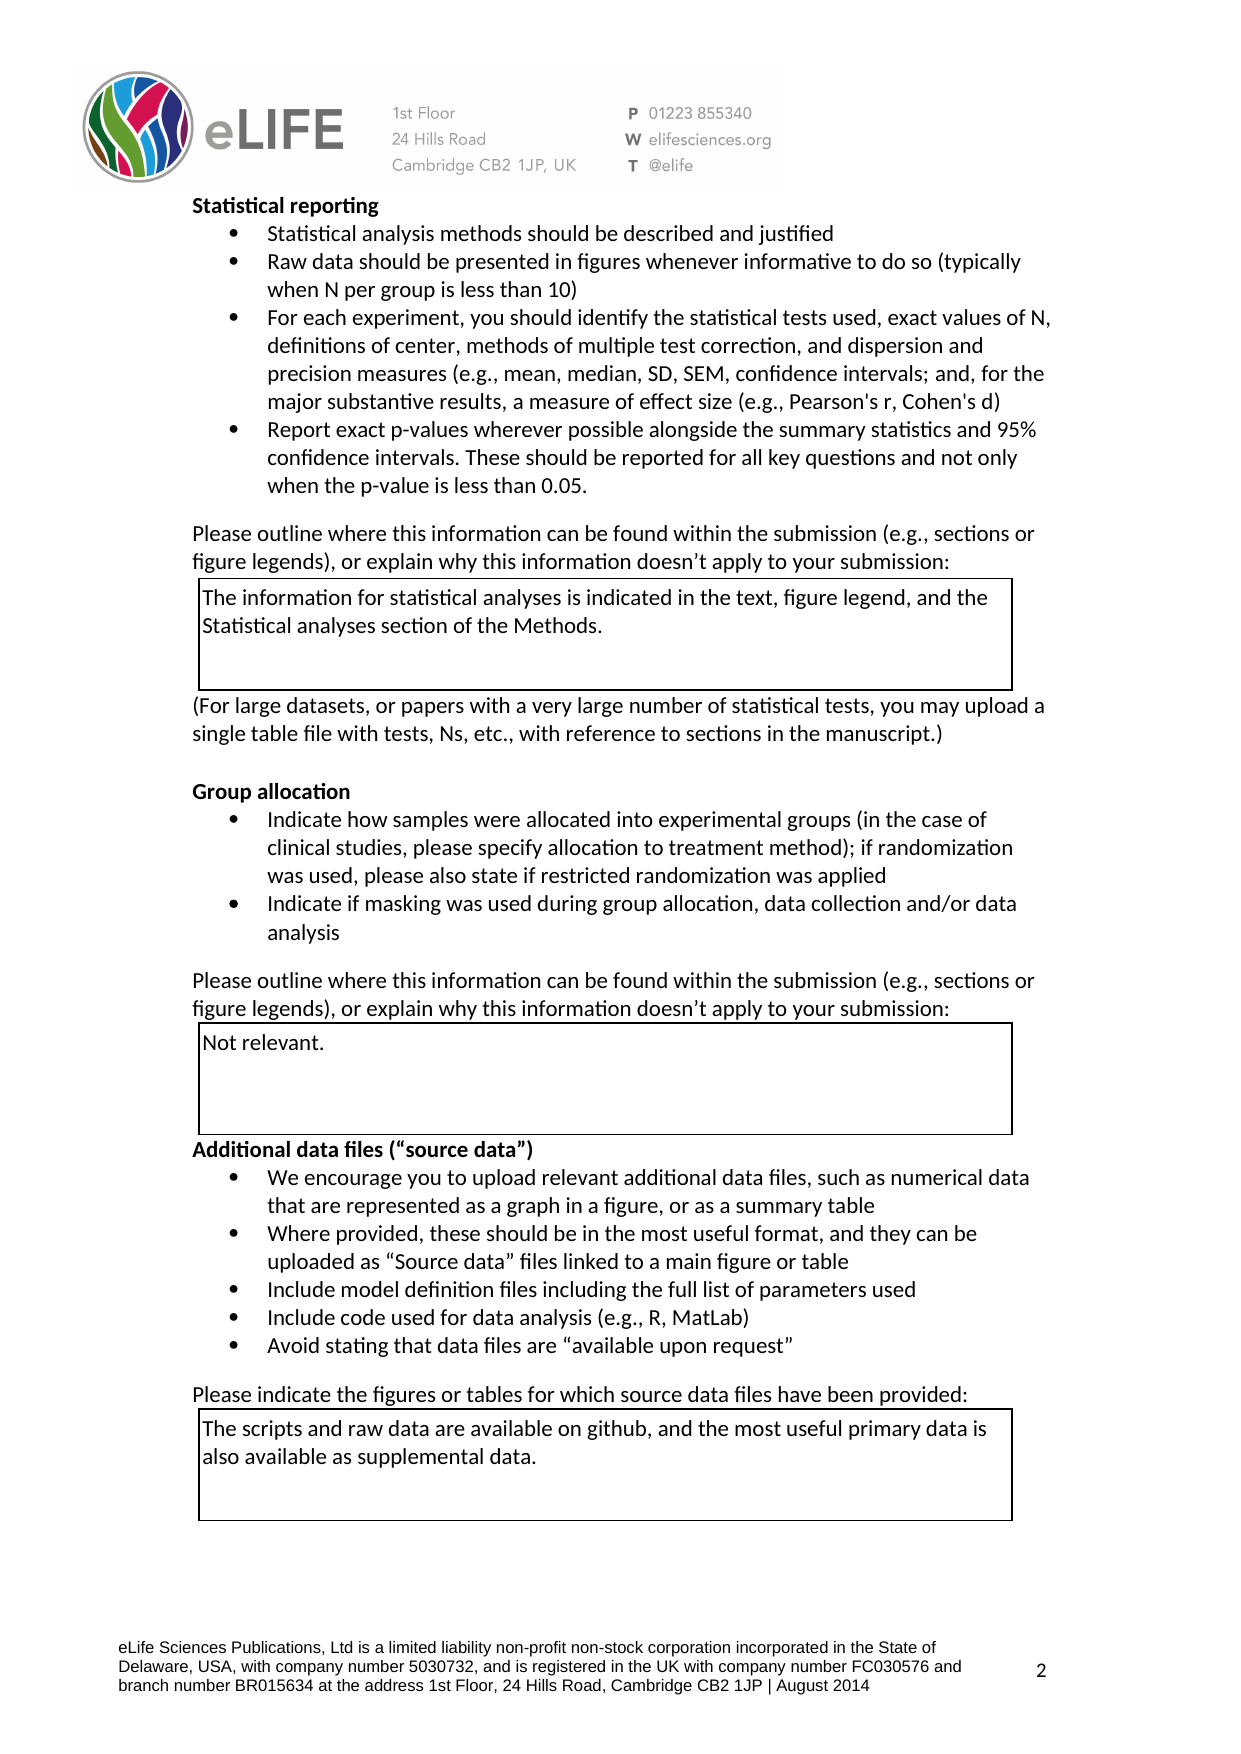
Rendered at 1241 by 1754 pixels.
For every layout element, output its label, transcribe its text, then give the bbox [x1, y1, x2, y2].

list Statistical analysis methods should be described and justified [229, 219, 1053, 247]
text The information for statistical analyses is indicated in the text, figure legend, and the Statistical analyses section of the Methods. [200, 581, 1011, 641]
picture [73, 59, 784, 191]
list Avoid stating that data files are “available upon request” [229, 1332, 1053, 1359]
list For each experiment, you should identify the statistical tests used, exact values of N, definitions of center, methods of multiple test correction, and dispersion and precision measures (e.g., mean, median, SD, SEM, confidence intervals; and, for the major substantive results, a measure of effect size (e.g., Pearson's r, Cohen's d) [229, 303, 1053, 415]
text Statistical reporting [192, 191, 1053, 219]
list Report exact p-values wherever possible alongside the summary statistics and 95% confidence intervals. These should be reported for all key questions and not only when the p-value is less than 0.05. [229, 415, 1053, 499]
list Include model definition files including the full list of parameters used [229, 1276, 1053, 1303]
list Indicate how samples were allocated into experimental groups (in the case of clinical studies, please specify allocation to treatment method); if randomization was used, please also state if restricted randomization was applied [229, 806, 1053, 889]
text Not relevant. [200, 1026, 1011, 1058]
list Indicate if masking was used during group allocation, data collection and/or data analysis [229, 889, 1053, 946]
text Please indicate the figures or tables for which source data files have been provided: [192, 1380, 1053, 1408]
text Additional data files (“source data”) [192, 1052, 1053, 1163]
text (For large datasets, or papers with a very large number of statistical tests, you may upload a single table file with tests, Ns, etc., with reference to sections in the manuscript.) [192, 603, 1053, 747]
text Group allocation [192, 777, 1053, 806]
list Include code used for data analysis (e.g., R, MatLab) [229, 1303, 1053, 1332]
text The scripts and raw data are available on github, and the most useful primary data is also available as supplemental data. [200, 1412, 1011, 1472]
list Raw data should be presented in figures whenever informative to do so (typically when N per group is less than 10) [229, 247, 1053, 303]
list We encourage you to upload relevant additional data files, such as numerical data that are represented as a graph in a figure, or as a summary table [229, 1163, 1053, 1219]
list Where provided, these should be in the most useful format, and they can be uploaded as “Source data” files linked to a main figure or table [229, 1219, 1053, 1276]
